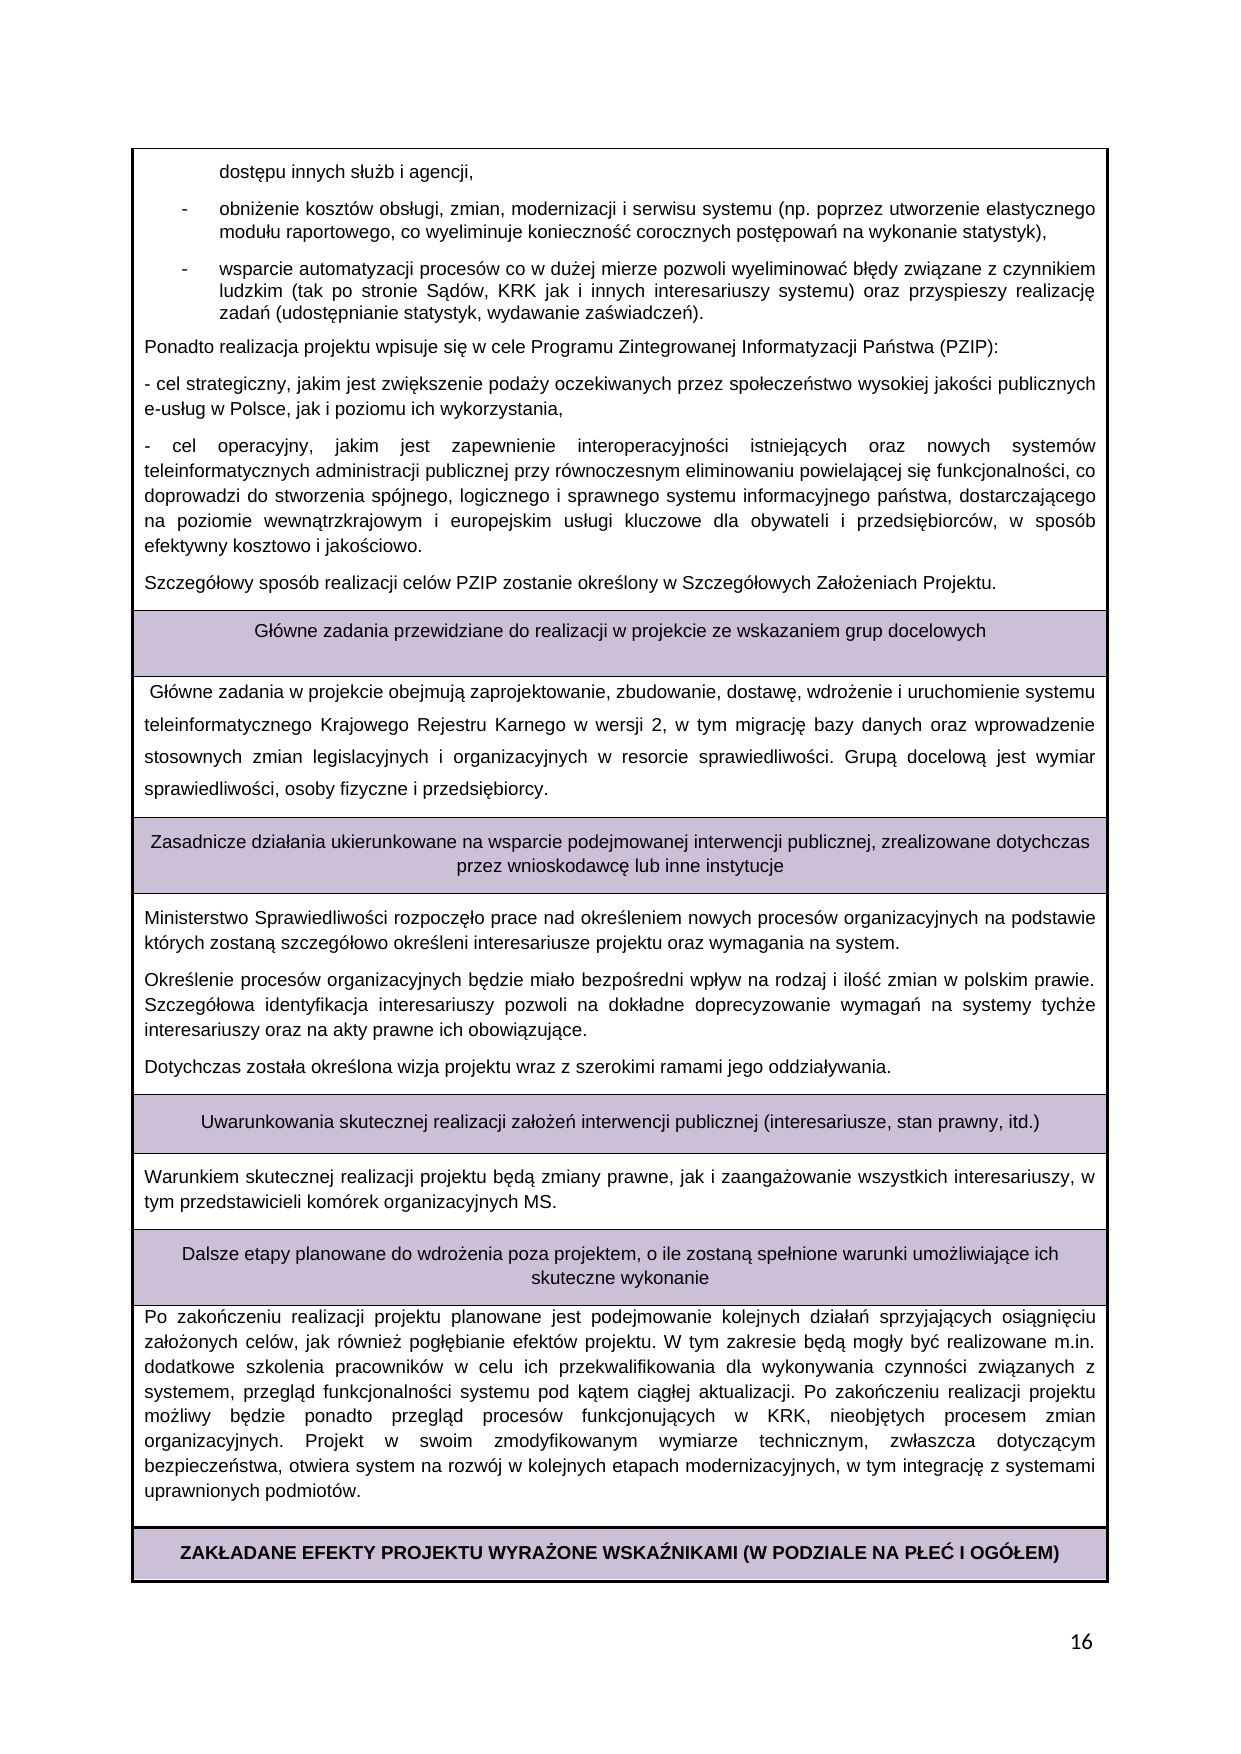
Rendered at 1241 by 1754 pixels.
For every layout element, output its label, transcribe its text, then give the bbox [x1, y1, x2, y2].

table_cell Warunkiem skutecznej realizacji projektu będą zmiany prawne, jak i zaangażowanie wszystkich interesariuszy, w tym przedstawicieli komórek organizacyjnych MS. [134, 1154, 1106, 1229]
table_cell Zasadnicze działania ukierunkowane na wsparcie podejmowanej interwencji publicznej, zrealizowane dotychczas przez wnioskodawcę lub inne instytucje [134, 818, 1106, 893]
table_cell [134, 149, 1106, 610]
table_cell Ministerstwo Sprawiedliwości rozpoczęło prace nad określeniem nowych procesów organizacyjnych na podstawie których zostaną szczegółowo określeni interesariusze projektu oraz wymagania na system. Określenie procesów organizacyjnych będzie miało bezpośredni wpływ na rodzaj i ilość zmian w polskim prawie. Szczegółowa identyfikacja interesariuszy pozwoli na dokładne doprecyzowanie wymagań na systemy tychże interesariuszy oraz na akty prawne ich obowiązujące. Dotychczas została określona wizja projektu wraz z szerokimi ramami jego oddziaływania. [134, 894, 1106, 1093]
table_cell Po zakończeniu realizacji projektu planowane jest podejmowanie kolejnych działań sprzyjających osiągnięciu założonych celów, jak również pogłębianie efektów projektu. W tym zakresie będą mogły być realizowane m.in. dodatkowe szkolenia pracowników w celu ich przekwalifikowania dla wykonywania czynności związanych z systemem, przegląd funkcjonalności systemu pod kątem ciągłej aktualizacji. Po zakończeniu realizacji projektu możliwy będzie ponadto przegląd procesów funkcjonujących w KRK, nieobjętych procesem zmian organizacyjnych. Projekt w swoim zmodyfikowanym wymiarze technicznym, zwłaszcza dotyczącym bezpieczeństwa, otwiera system na rozwój w kolejnych etapach modernizacyjnych, w tym integrację z systemami uprawnionych podmiotów. [134, 1306, 1106, 1526]
table_cell ZAKŁADANE EFEKTY PROJEKTU WYRAŻONE WSKAŹNIKAMI (W PODZIALE NA PŁEĆ I OGÓŁEM) [134, 1529, 1106, 1579]
table_cell Główne zadania w projekcie obejmują zaprojektowanie, zbudowanie, dostawę, wdrożenie i uruchomienie systemu teleinformatycznego Krajowego Rejestru Karnego w wersji 2, w tym migrację bazy danych oraz wprowadzenie stosownych zmian legislacyjnych i organizacyjnych w resorcie sprawiedliwości. Grupą docelową jest wymiar sprawiedliwości, osoby fizyczne i przedsiębiorcy. [134, 677, 1106, 817]
table_cell Główne zadania przewidziane do realizacji w projekcie ze wskazaniem grup docelowych [134, 611, 1106, 676]
table_cell Uwarunkowania skutecznej realizacji założeń interwencji publicznej (interesariusze, stan prawny, itd.) [134, 1095, 1106, 1153]
table_cell Dalsze etapy planowane do wdrożenia poza projektem, o ile zostaną spełnione warunki umożliwiające ich skuteczne wykonanie [134, 1230, 1106, 1305]
